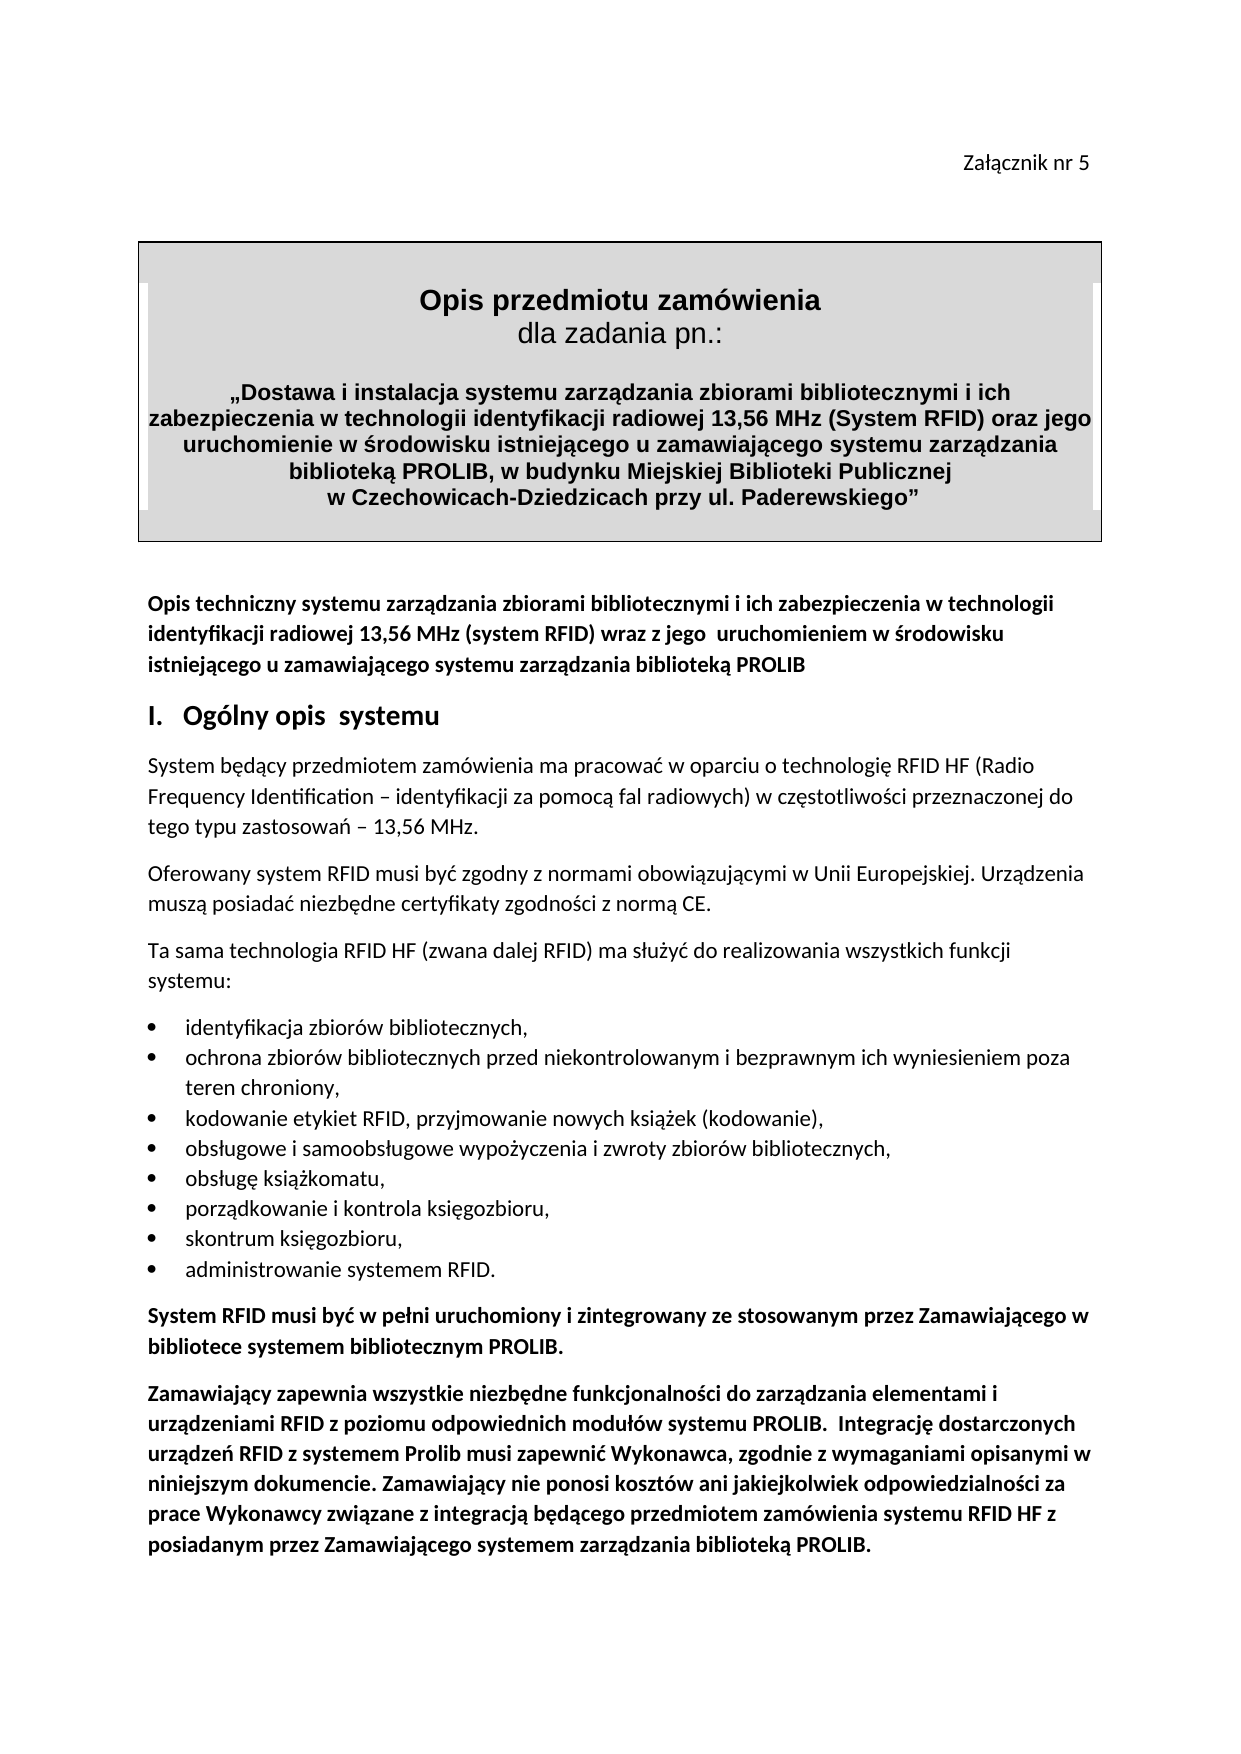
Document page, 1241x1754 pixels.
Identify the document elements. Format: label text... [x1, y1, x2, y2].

text Załącznik nr 5 [148, 148, 1093, 176]
list obsługę książkomatu, [148, 1164, 1093, 1192]
text Opis przedmiotu zamówienia [148, 283, 1093, 316]
list kodowanie etykiet RFID, przyjmowanie nowych książek (kodowanie), [148, 1104, 1093, 1132]
text System RFID musi być w pełni uruchomiony i zintegrowany ze stosowanym przez Zamawiającego w bibliotece systemem bibliotecznym PROLIB. [148, 1302, 1093, 1360]
text Opis techniczny systemu zarządzania zbiorami bibliotecznymi i ich zabezpieczenia w technologii identyfikacji radiowej 13,56 MHz (system RFID) wraz z jego uruchomieniem w środowisku istniejącego u zamawiającego systemu zarządzania biblioteką PROLIB [148, 589, 1093, 678]
text Oferowany system RFID musi być zgodny z normami obowiązującymi w Unii Europejskiej. Urządzenia muszą posiadać niezbędne certyfikaty zgodności z normą CE. [148, 859, 1093, 917]
text System będący przedmiotem zamówienia ma pracować w oparciu o technologię RFID HF (Radio Frequency Identification – identyfikacji za pomocą fal radiowych) w częstotliwości przeznaczonej do tego typu zastosowań – 13,56 MHz. [148, 752, 1093, 840]
list obsługowe i samoobsługowe wypożyczenia i zwroty zbiorów bibliotecznych, [148, 1134, 1093, 1162]
list ochrona zbiorów bibliotecznych przed niekontrolowanym i bezprawnym ich wyniesieniem poza teren chroniony, [148, 1043, 1093, 1102]
list porządkowanie i kontrola księgozbioru, [148, 1194, 1093, 1222]
text w Czechowicach-Dziedzicach przy ul. Paderewskiego” [148, 484, 1093, 507]
list administrowanie systemem RFID. [148, 1255, 1093, 1283]
text Zamawiający zapewnia wszystkie niezbędne funkcjonalności do zarządzania elementami i urządzeniami RFID z poziomu odpowiednich modułów systemu PROLIB. Integrację dostarczonych urządzeń RFID z systemem Prolib musi zapewnić Wykonawca, zgodnie z wymaganiami opisanymi w niniejszym dokumencie. Zamawiający nie ponosi kosztów ani jakiejkolwiek odpowiedzialności za prace Wykonawcy związane z integracją będącego przedmiotem zamówienia systemu RFID HF z posiadanym przez Zamawiającego systemem zarządzania biblioteką PROLIB. [148, 1379, 1093, 1558]
list skontrum księgozbioru, [148, 1224, 1093, 1253]
text Ta sama technologia RFID HF (zwana dalej RFID) ma służyć do realizowania wszystkich funkcji systemu: [148, 936, 1093, 994]
text „Dostawa i instalacja systemu zarządzania zbiorami bibliotecznymi i ich zabezpieczenia w technologii identyfikacji radiowej 13,56 MHz (System RFID) oraz jego uruchomienie w środowisku istniejącego u zamawiającego systemu zarządzania biblioteką PROLIB, w budynku Miejskiej Biblioteki Publicznej [148, 379, 1093, 484]
list identyfikacja zbiorów bibliotecznych, [148, 1013, 1093, 1041]
text dla zadania pn.: [148, 316, 1093, 350]
text I. Ogólny opis systemu [148, 697, 1093, 732]
